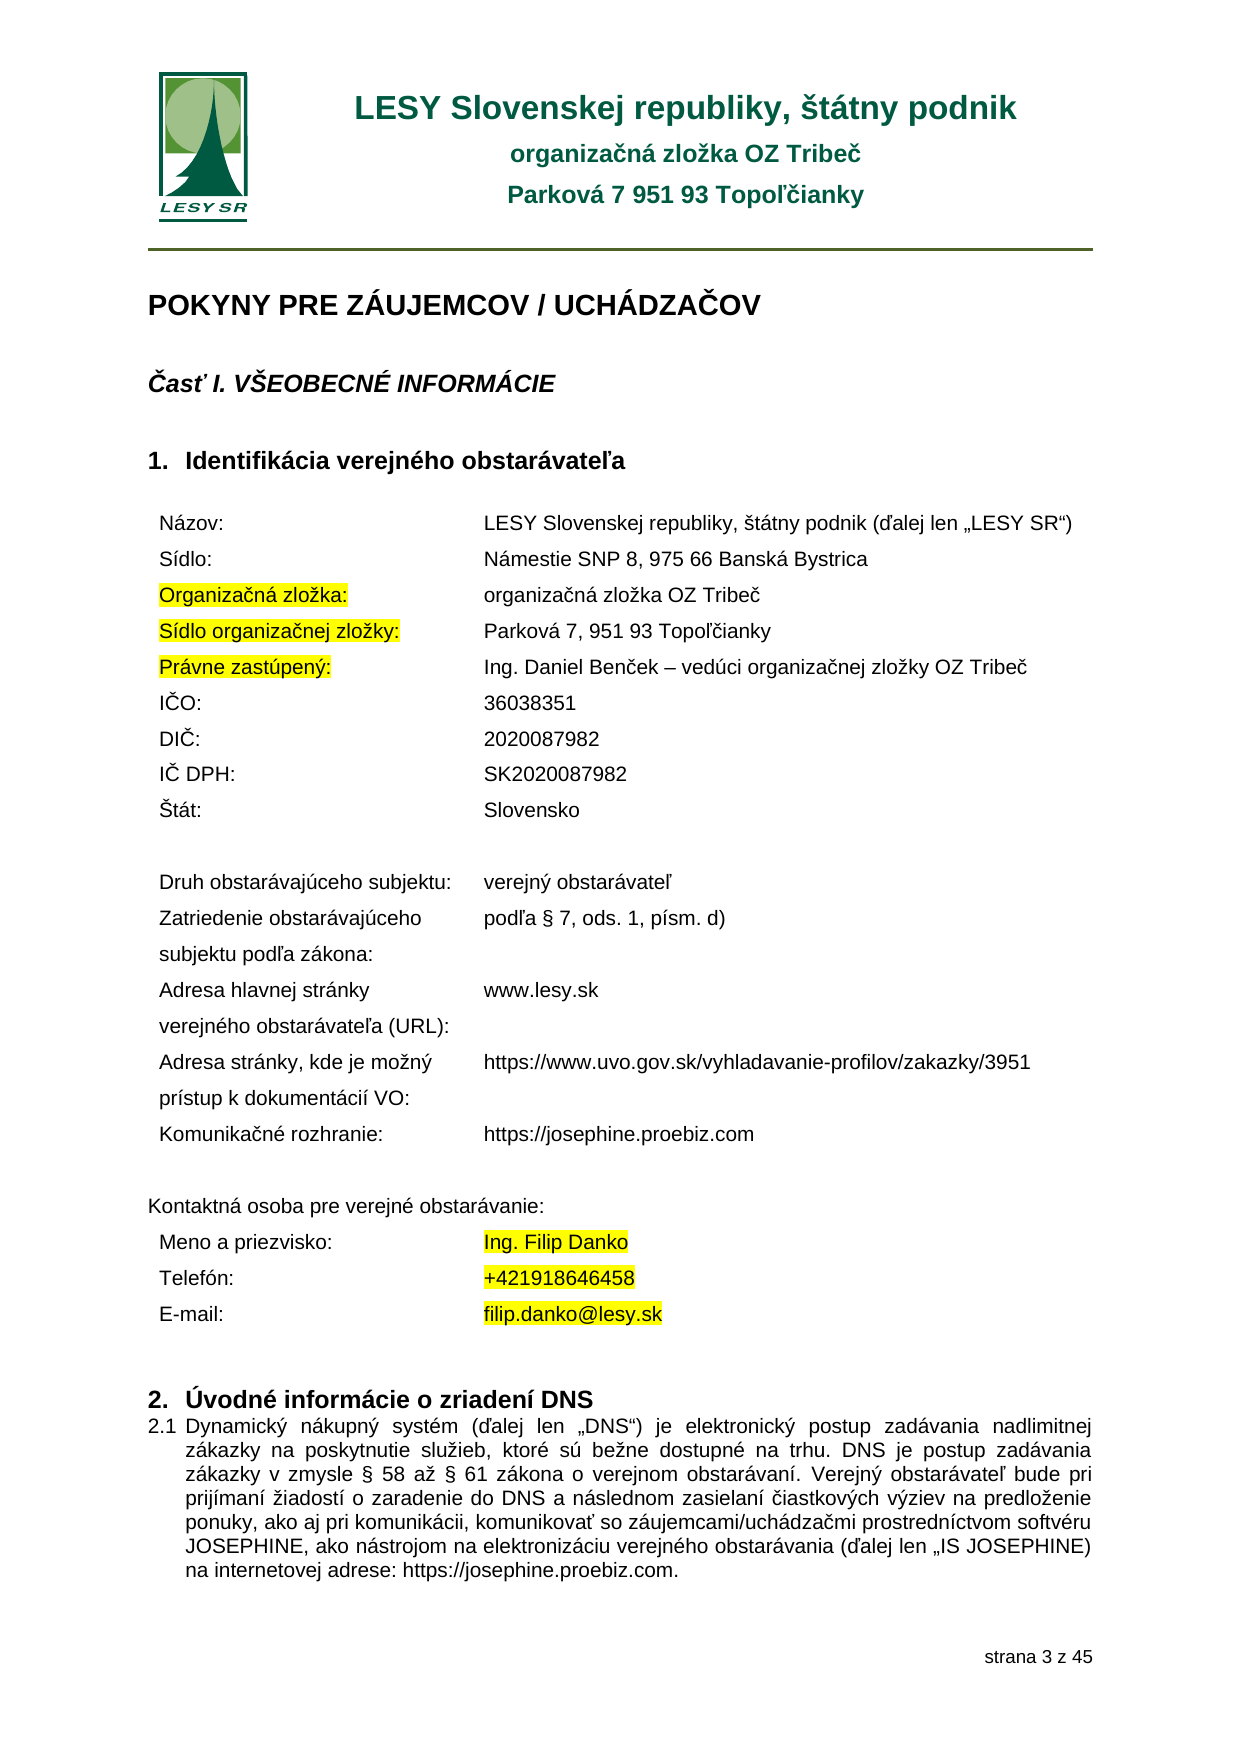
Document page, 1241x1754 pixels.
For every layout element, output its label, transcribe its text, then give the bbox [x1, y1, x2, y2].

table_cell Právne zastúpený: [148, 655, 472, 690]
list Dynamický nákupný systém (ďalej len „DNS“) je elektronický postup zadávania nadlimitnej zákazky na poskytnutie služieb, ktoré sú bežne dostupné na trhu. DNS je postup zadávania zákazky v zmysle § 58 až § 61 zákona o verejnom obstarávaní. Verejný obstarávateľ bude pri prijímaní žiadostí o zaradenie do DNS a následnom zasielaní čiastkových výziev na predloženie ponuky, ako aj pri komunikácii, komunikovať so záujemcami/uchádzačmi prostredníctvom softvéru JOSEPHINE, ako nástrojom na elektronizáciu verejného obstarávania (ďalej len „IS JOSEPHINE) na internetovej adrese: https://josephine.proebiz.com. [148, 1414, 1093, 1582]
table_header LESY Slovenskej republiky, štátny podnik (ďalej len „LESY SR“) [473, 511, 1093, 547]
table_cell https://josephine.proebiz.com [473, 1122, 1093, 1158]
table_header verejný obstarávateľ [473, 870, 1093, 906]
table_cell 36038351 [473, 690, 1093, 726]
subtitle Úvodné informácie o zriadení DNS [148, 1385, 1093, 1414]
subtitle POKYNY PRE ZÁUJEMCOV / UCHÁDZAČOV [148, 288, 1093, 321]
text Kontaktná osoba pre verejné obstarávanie: [148, 1193, 1093, 1217]
table_cell www.lesy.sk [473, 978, 1093, 1050]
table_cell organizačná zložka OZ Tribeč [473, 583, 1093, 618]
table_header Názov: [148, 511, 472, 547]
table_header Ing. Filip Danko [473, 1230, 1093, 1265]
table_cell 2020087982 [473, 726, 1093, 762]
table_cell Organizačná zložka: [148, 583, 472, 618]
table_cell Adresa hlavnej stránky verejného obstarávateľa (URL): [148, 978, 472, 1050]
table_cell Sídlo: [148, 547, 472, 583]
table_cell DIČ: [148, 726, 472, 762]
table_cell SK2020087982 [473, 762, 1093, 798]
subtitle Časť I. VŠEOBECNÉ INFORMÁCIE [148, 369, 1093, 398]
table_cell Ing. Daniel Benček – vedúci organizačnej zložky OZ Tribeč [473, 655, 1093, 690]
table_cell +421918646458 [473, 1265, 1093, 1301]
table_cell Štát: [148, 798, 472, 834]
table_cell E-mail: [148, 1301, 472, 1337]
table_cell Telefón: [148, 1265, 472, 1301]
table_cell Adresa stránky, kde je možný prístup k dokumentácií VO: [148, 1050, 472, 1122]
table_header Meno a priezvisko: [148, 1230, 472, 1265]
table_cell IČ DPH: [148, 762, 472, 798]
table_cell Parková 7, 951 93 Topoľčianky [473, 619, 1093, 654]
table_cell Sídlo organizačnej zložky: [148, 619, 472, 654]
table_cell podľa § 7, ods. 1, písm. d) [473, 906, 1093, 978]
table_cell Komunikačné rozhranie: [148, 1122, 472, 1158]
table_cell Slovensko [473, 798, 1093, 834]
table_cell https://www.uvo.gov.sk/vyhladavanie-profilov/zakazky/3951 [473, 1050, 1093, 1122]
table_header Druh obstarávajúceho subjektu: [148, 870, 472, 906]
table_cell Zatriedenie obstarávajúceho subjektu podľa zákona: [148, 906, 472, 978]
subtitle Identifikácia verejného obstarávateľa [148, 446, 1093, 475]
table_cell Námestie SNP 8, 975 66 Banská Bystrica [473, 547, 1093, 583]
table_cell filip.danko@lesy.sk [473, 1301, 1093, 1337]
table_cell IČO: [148, 690, 472, 726]
